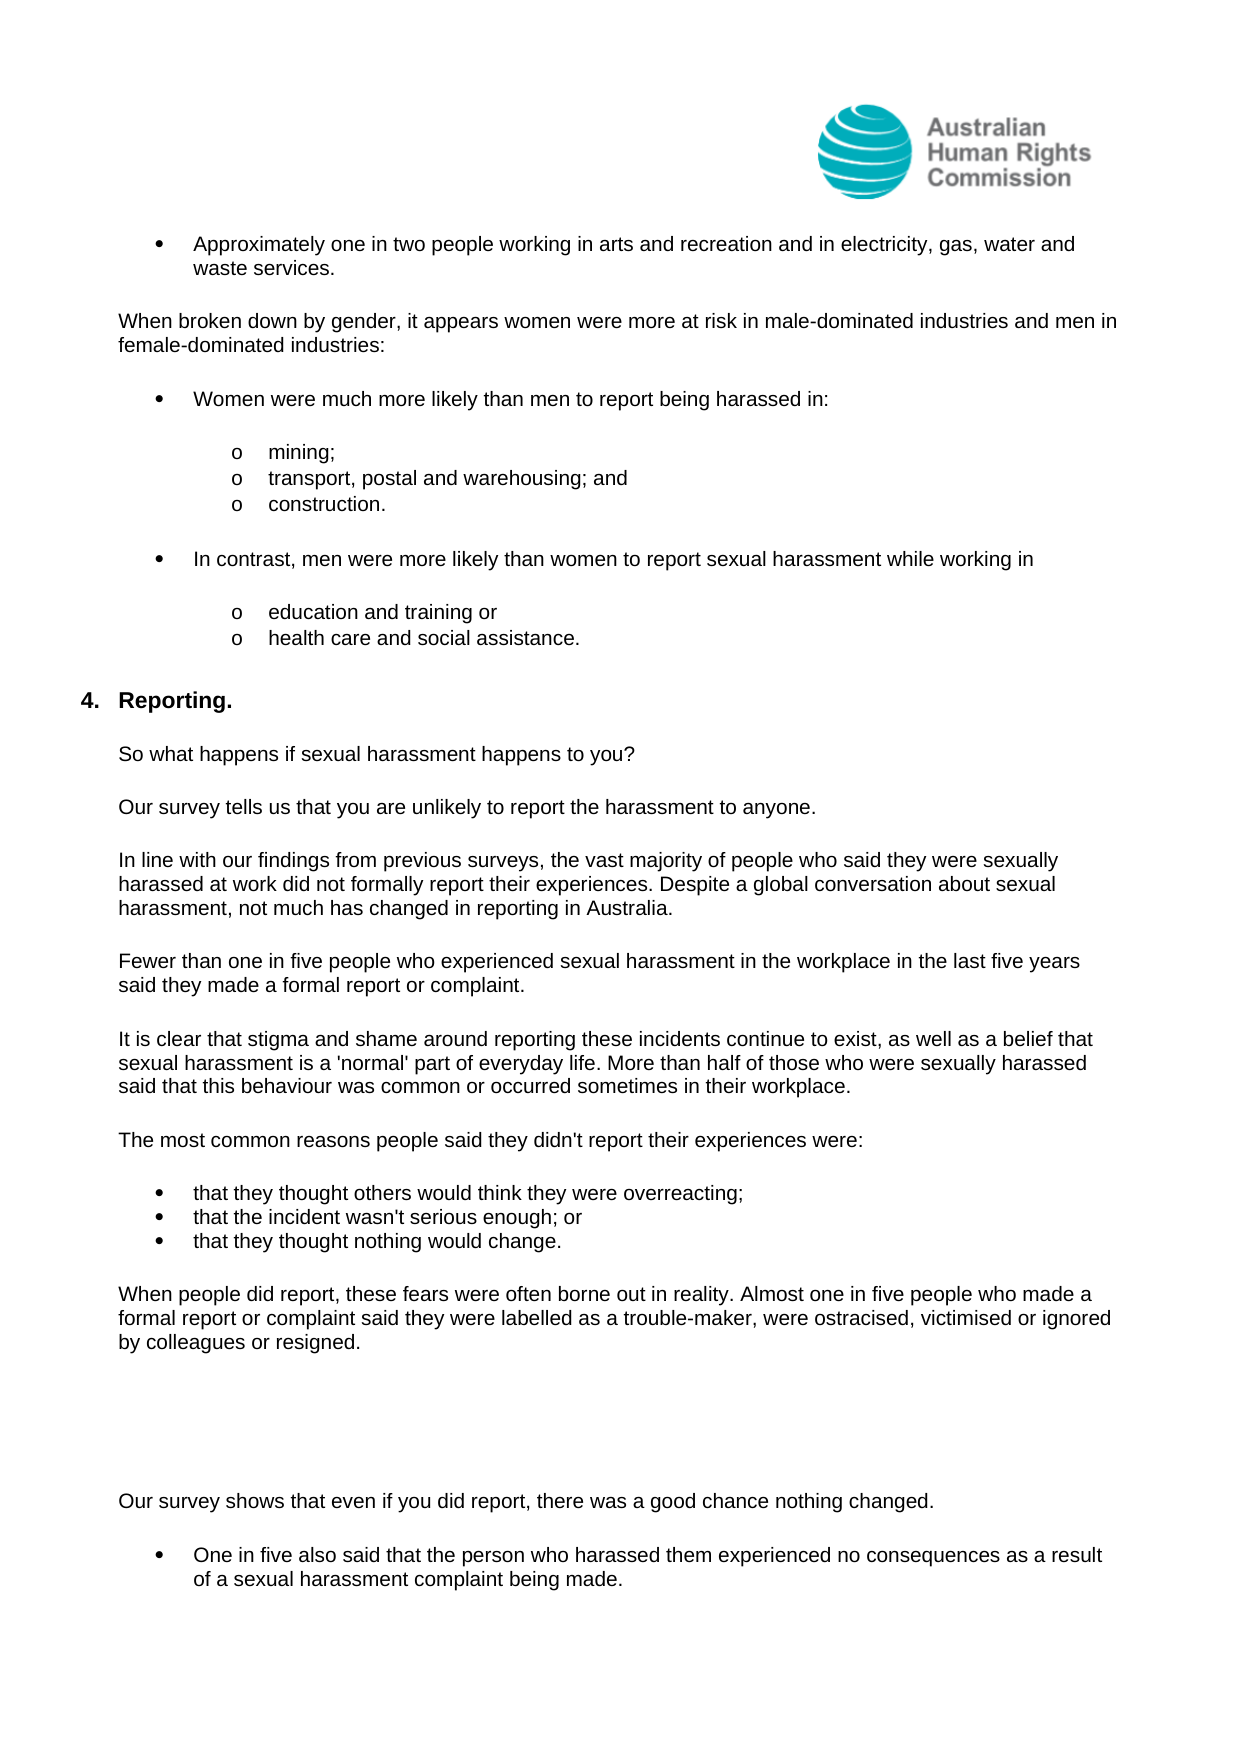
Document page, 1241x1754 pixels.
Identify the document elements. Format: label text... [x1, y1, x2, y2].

list health care and social assistance. [231, 625, 1122, 651]
text So what happens if sexual harassment happens to you? [118, 742, 1122, 766]
text When broken down by gender, it appears women were more at risk in male-dominated industries and men in female-dominated industries: [118, 309, 1122, 357]
text It is clear that stigma and shame around reporting these incidents continue to exist, as well as a belief that sexual harassment is a 'normal' part of everyday life. More than half of those who were sexually harassed said that this behaviour was common or occurred sometimes in their workplace. [118, 1026, 1122, 1098]
list One in five also said that the person who harassed them experienced no consequences as a result of a sexual harassment complaint being made. [156, 1542, 1122, 1590]
list that they thought nothing would change. [156, 1229, 1122, 1253]
text Fewer than one in five people who experienced sexual harassment in the workplace in the last five years said they made a formal report or complaint. [118, 949, 1122, 997]
text The most common reasons people said they didn't report their experiences were: [118, 1127, 1122, 1151]
list Reporting. [81, 680, 1122, 713]
text Our survey tells us that you are unlikely to report the harassment to anyone. [118, 795, 1122, 819]
list Approximately one in two people working in arts and recreation and in electricity, gas, water and waste services. [156, 232, 1122, 280]
list In contrast, men were more likely than women to report sexual harassment while working in [156, 546, 1122, 570]
list Women were much more likely than men to report being harassed in: [156, 386, 1122, 411]
text When people did report, these fears were often borne out in reality. Almost one in five people who made a formal report or complaint said they were labelled as a trouble-maker, were ostracised, victimised or ignored by colleagues or resigned. [118, 1282, 1122, 1354]
list that the incident wasn't serious enough; or [156, 1205, 1122, 1229]
list transport, postal and warehousing; and [231, 466, 1122, 491]
text Our survey shows that even if you did report, there was a good chance nothing changed. [118, 1489, 1122, 1513]
text In line with our findings from previous surveys, the vast majority of people who said they were sexually harassed at work did not formally report their experiences. Despite a global conversation about sexual harassment, not much has changed in reporting in Australia. [118, 848, 1122, 920]
list education and training or [231, 599, 1122, 625]
list that they thought others would think they were overreacting; [156, 1181, 1122, 1205]
list mining; [231, 440, 1122, 466]
list construction. [231, 491, 1122, 517]
picture [797, 73, 1123, 233]
